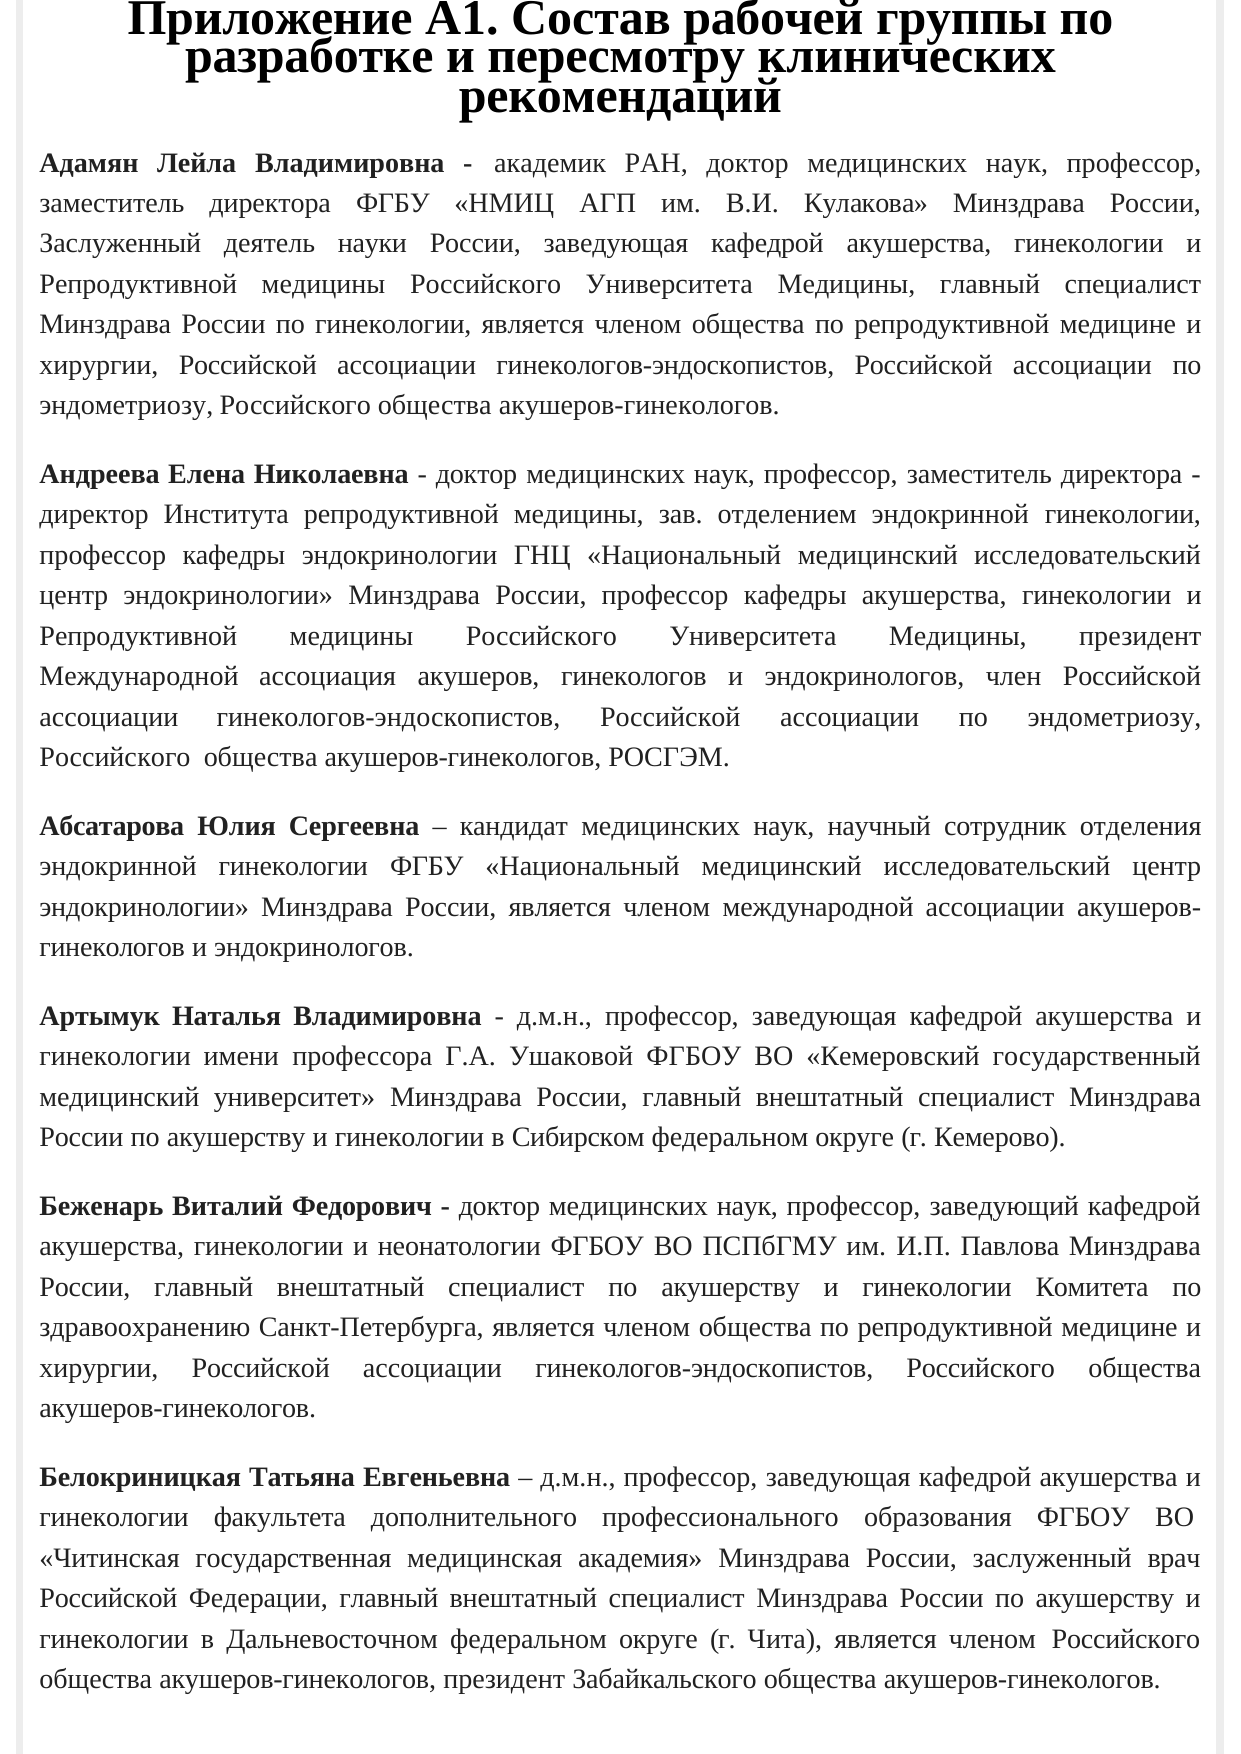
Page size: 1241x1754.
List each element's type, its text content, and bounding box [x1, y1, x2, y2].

text Андреева Елена Николаевна - доктор медицинских наук, профессор, заместитель директора - директор Института репродуктивной медицины, зав. отделением эндокринной гинекологии, профессор кафедры эндокринологии ГНЦ «Национальный медицинский исследовательский центр эндокринологии» Минздрава России, профессор кафедры акушерства, гинекологии и Репродуктивной медицины Российского Университета Медицины, президент Международной ассоциация акушеров, гинекологов и эндокринологов, член Российской ассоциации гинекологов-эндоскопистов, Российской ассоциации по эндометриозу, Российского общества акушеров-гинекологов, РОСГЭМ. [39, 457, 1201, 772]
text Адамян Лейла Владимировна - академик РАН, доктор медицинских наук, профессор, заместитель директора ФГБУ «НМИЦ АГП им. В.И. Кулакова» Минздрава России, Заслуженный деятель науки России, заведующая кафедрой акушерства, гинекологии и Репродуктивной медицины Российского Университета Медицины, главный специалист Минздрава России по гинекологии, является членом общества по репродуктивной медицине и хирургии, Российской ассоциации гинекологов-эндоскопистов, Российской ассоциации по эндометриозу, Российского общества акушеров-гинекологов. [39, 146, 1201, 421]
text Белокриницкая Татьяна Евгеньевна – д.м.н., профессор, заведующая кафедрой акушерства и гинекологии факультета дополнительного профессионального образования ФГБОУ ВО [39, 1460, 1201, 1533]
text «Читинская государственная медицинская академия» Минздрава России, заслуженный врач Российской Федерации, главный внештатный специалист Минздрава России по акушерству и гинекологии в Дальневосточном федеральном округе (г. Чита), является членом Российского общества акушеров-гинекологов, президент Забайкальского общества акушеров-гинекологов. [39, 1541, 1201, 1695]
subtitle Приложение А1. Состав рабочей группы по разработке и пересмотру клинических рекомендаций [126, 3, 1114, 123]
text Беженарь Виталий Федорович - доктор медицинских наук, профессор, заведующий кафедрой акушерства, гинекологии и неонатологии ФГБОУ ВО ПСПбГМУ им. И.П. Павлова Минздрава России, главный внештатный специалист по акушерству и гинекологии Комитета по здравоохранению Санкт-Петербурга, является членом общества по репродуктивной медицине и хирургии, Российской ассоциации гинекологов-эндоскопистов, Российского общества акушеров-гинекологов. [39, 1189, 1201, 1423]
text Артымук Наталья Владимировна - д.м.н., профессор, заведующая кафедрой акушерства и гинекологии имени профессора Г.А. Ушаковой ФГБОУ ВО «Кемеровский государственный медицинский университет» Минздрава России, главный внештатный специалист Минздрава России по акушерству и гинекологии в Сибирском федеральном округе (г. Кемерово). [39, 999, 1201, 1153]
text Абсатарова Юлия Сергеевна – кандидат медицинских наук, научный сотрудник отделения эндокринной гинекологии ФГБУ «Национальный медицинский исследовательский центр эндокринологии» Минздрава России, является членом международной ассоциации акушеров- гинекологов и эндокринологов. [39, 809, 1201, 962]
